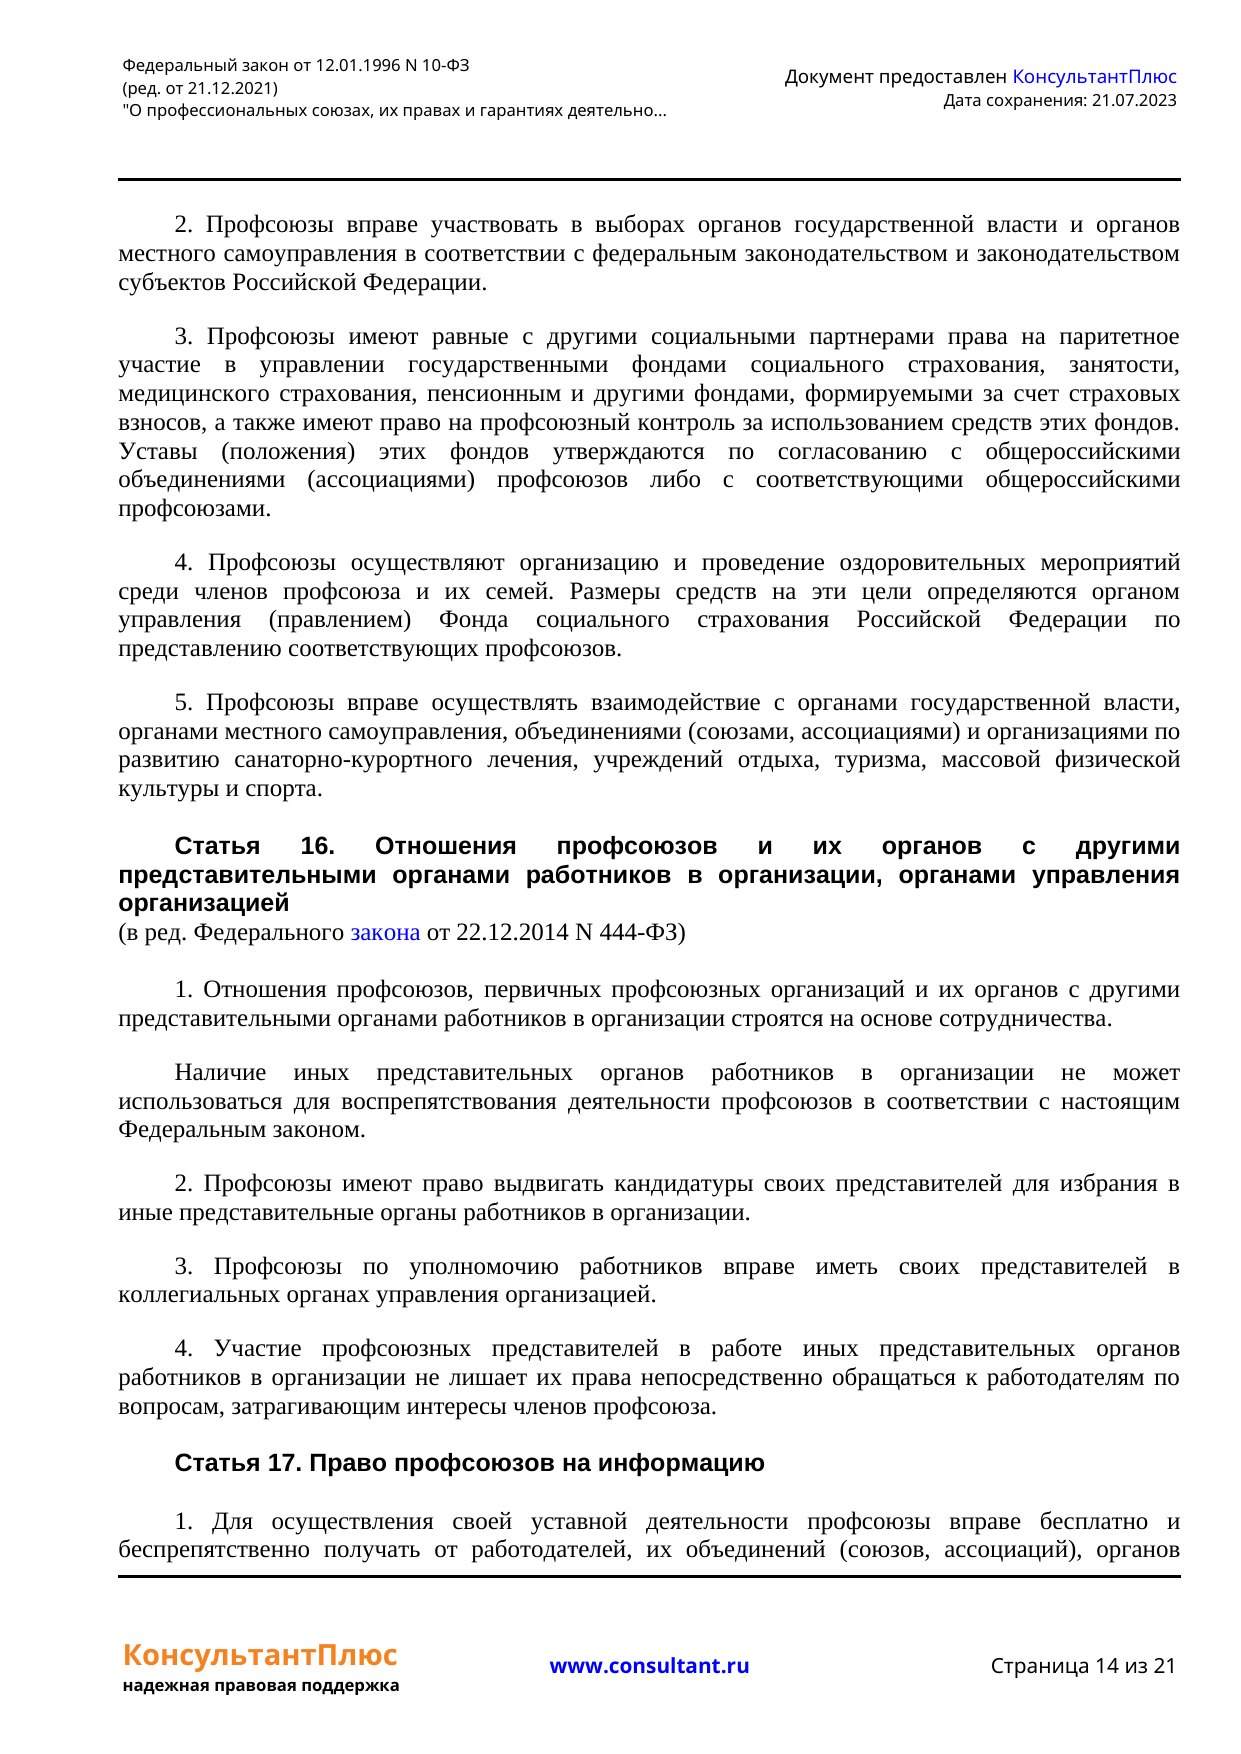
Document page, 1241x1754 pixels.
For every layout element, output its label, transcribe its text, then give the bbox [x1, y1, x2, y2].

text 1. Отношения профсоюзов, первичных профсоюзных организаций и их органов с другими представительными органами работников в организации строятся на основе сотрудничества. [118, 974, 1181, 1032]
text 4. Профсоюзы осуществляют организацию и проведение оздоровительных мероприятий среди членов профсоюза и их семей. Размеры средств на эти цели определяются органом управления (правлением) Фонда социального страхования Российской Федерации по представлению соответствующих профсоюзов. [118, 547, 1181, 662]
text 2. Профсоюзы имеют право выдвигать кандидатуры своих представителей для избрания в иные представительные органы работников в организации. [118, 1168, 1181, 1226]
text 4. Участие профсоюзных представителей в работе иных представительных органов работников в организации не лишает их права непосредственно обращаться к работодателям по вопросам, затрагивающим интересы членов профсоюза. [118, 1333, 1181, 1419]
text 3. Профсоюзы по уполномочию работников вправе иметь своих представителей в коллегиальных органах управления организацией. [118, 1251, 1181, 1308]
title Статья 16. Отношения профсоюзов и их органов с другими представительными органами работников в организации, органами управления организацией [118, 831, 1181, 917]
text (в ред. Федерального закона от 22.12.2014 N 444-ФЗ) [118, 917, 1181, 946]
text 3. Профсоюзы имеют равные с другими социальными партнерами права на паритетное участие в управлении государственными фондами социального страхования, занятости, медицинского страхования, пенсионным и другими фондами, формируемыми за счет страховых взносов, а также имеют право на профсоюзный контроль за использованием средств этих фондов. Уставы (положения) этих фондов утверждаются по согласованию с общероссийскими объединениями (ассоциациями) профсоюзов либо с соответствующими общероссийскими профсоюзами. [118, 321, 1181, 522]
text 2. Профсоюзы вправе участвовать в выборах органов государственной власти и органов местного самоуправления в соответствии с федеральным законодательством и законодательством субъектов Российской Федерации. [118, 209, 1181, 296]
text 5. Профсоюзы вправе осуществлять взаимодействие с органами государственной власти, органами местного самоуправления, объединениями (союзами, ассоциациями) и организациями по развитию санаторно-курортного лечения, учреждений отдыха, туризма, массовой физической культуры и спорта. [118, 687, 1181, 802]
text Наличие иных представительных органов работников в организации не может использоваться для воспрепятствования деятельности профсоюзов в соответствии с настоящим Федеральным законом. [118, 1057, 1181, 1143]
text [118, 1506, 1181, 1563]
title Статья 17. Право профсоюзов на информацию [118, 1448, 1181, 1477]
